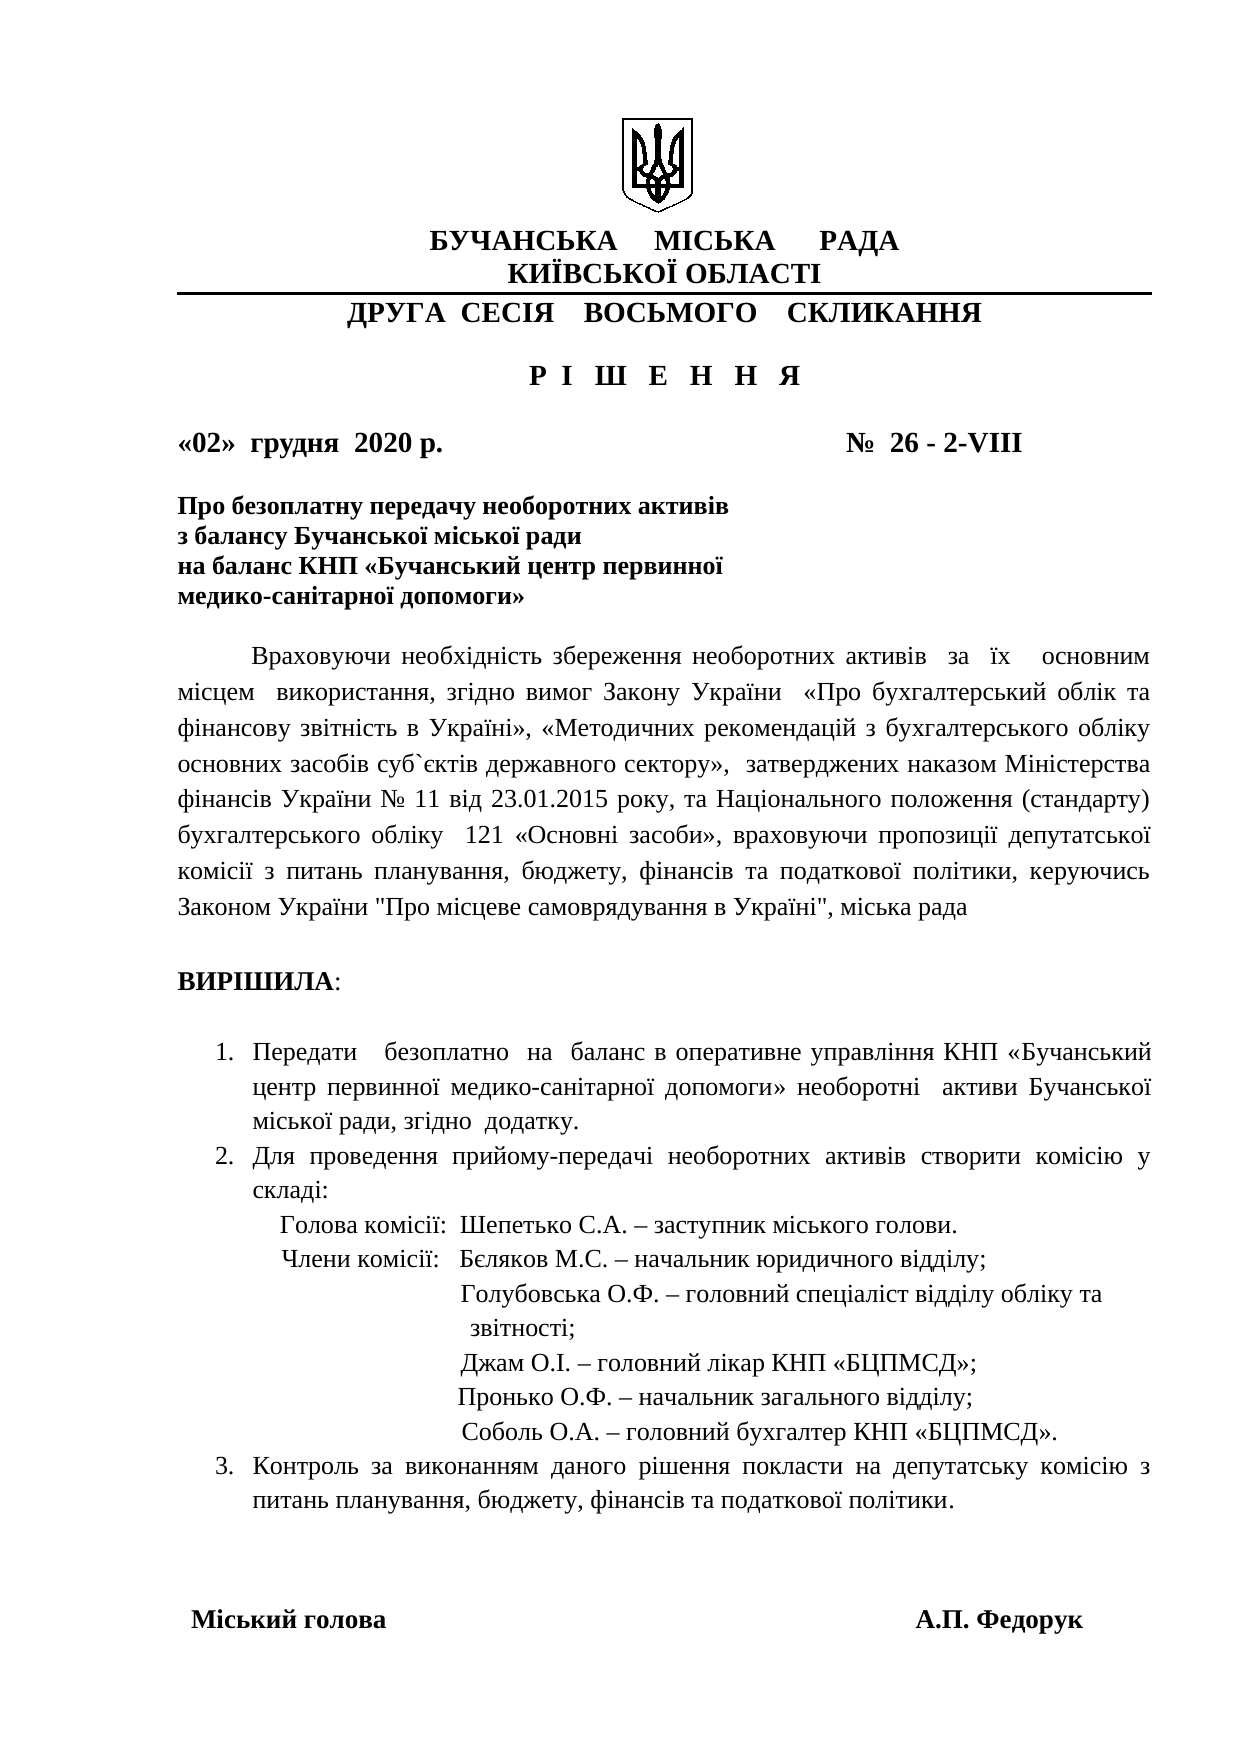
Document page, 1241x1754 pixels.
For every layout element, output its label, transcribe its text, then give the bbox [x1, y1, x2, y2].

list Контроль за виконанням даного рішення покласти на депутатську комісію з питань планування, бюджету, фінансів та податкової політики. [215, 1450, 1152, 1514]
text на баланс КНП «Бучанський центр первинної [177, 550, 1152, 580]
text Пронько О.Ф. – начальник загального відділу; [252, 1381, 1152, 1411]
text з балансу Бучанської міської ради [177, 520, 1152, 550]
text ДРУГА СЕСІЯ ВОСЬМОГО СКЛИКАННЯ [177, 295, 1152, 329]
text медико-санітарної допомоги» [177, 580, 1152, 610]
list Для проведення прийому-передачі необоротних активів створити комісію у складі: [215, 1140, 1152, 1204]
text КИЇВСЬКОЇ ОБЛАСТІ [177, 257, 1152, 292]
text Враховуючи необхідність збереження необоротних активів за їх основним місцем використання, згідно вимог Закону України «Про бухгалтерський облік та фінансову звітність в Україні», «Методичних рекомендацій з бухгалтерського обліку основних засобів суб`єктів державного сектору», затверджених наказом Міністерства фінансів України № 11 від 23.01.2015 року, та Національного положення (стандарту) бухгалтерського обліку 121 «Основні засоби», враховуючи пропозиції депутатської комісії з питань планування, бюджету, фінансів та податкової політики, керуючись Законом України "Про місцеве самоврядування в Україні", міська рада [177, 640, 1152, 921]
text Про безоплатну передачу необоротних активів [177, 490, 1152, 520]
list Передати безоплатно на баланс в оперативне управління КНП «Бучанський центр первинної медико-санітарної допомоги» необоротні активи Бучанської міської ради, згідно додатку. [215, 1036, 1152, 1135]
text Члени комісії: Бєляков М.С. – начальник юридичного відділу; [177, 1243, 1152, 1273]
text Соболь О.А. – головний бухгалтер КНП «БЦПМСД». [252, 1416, 1152, 1446]
text Міський голова А.П. Федорук [177, 1603, 1152, 1634]
text Голова комісії: Шепетько С.А. – заступник міського голови. [215, 1209, 1152, 1239]
text звітності; [177, 1312, 1152, 1342]
text Р І Ш Е Н Н Я [177, 358, 1152, 392]
subtitle ПРОЄКТ [177, 112, 1152, 223]
text ВИРІШИЛА: [177, 964, 1152, 996]
text «02» грудня 2020 р. № 26 - 2-VІІІ [177, 425, 1152, 459]
text Голубовська О.Ф. – головний спеціаліст відділу обліку та [252, 1278, 1152, 1308]
text Джам О.І. – головний лікар КНП «БЦПМСД»; [252, 1347, 1152, 1377]
text БУЧАНСЬКА МІСЬКА РАДА [177, 223, 1152, 257]
